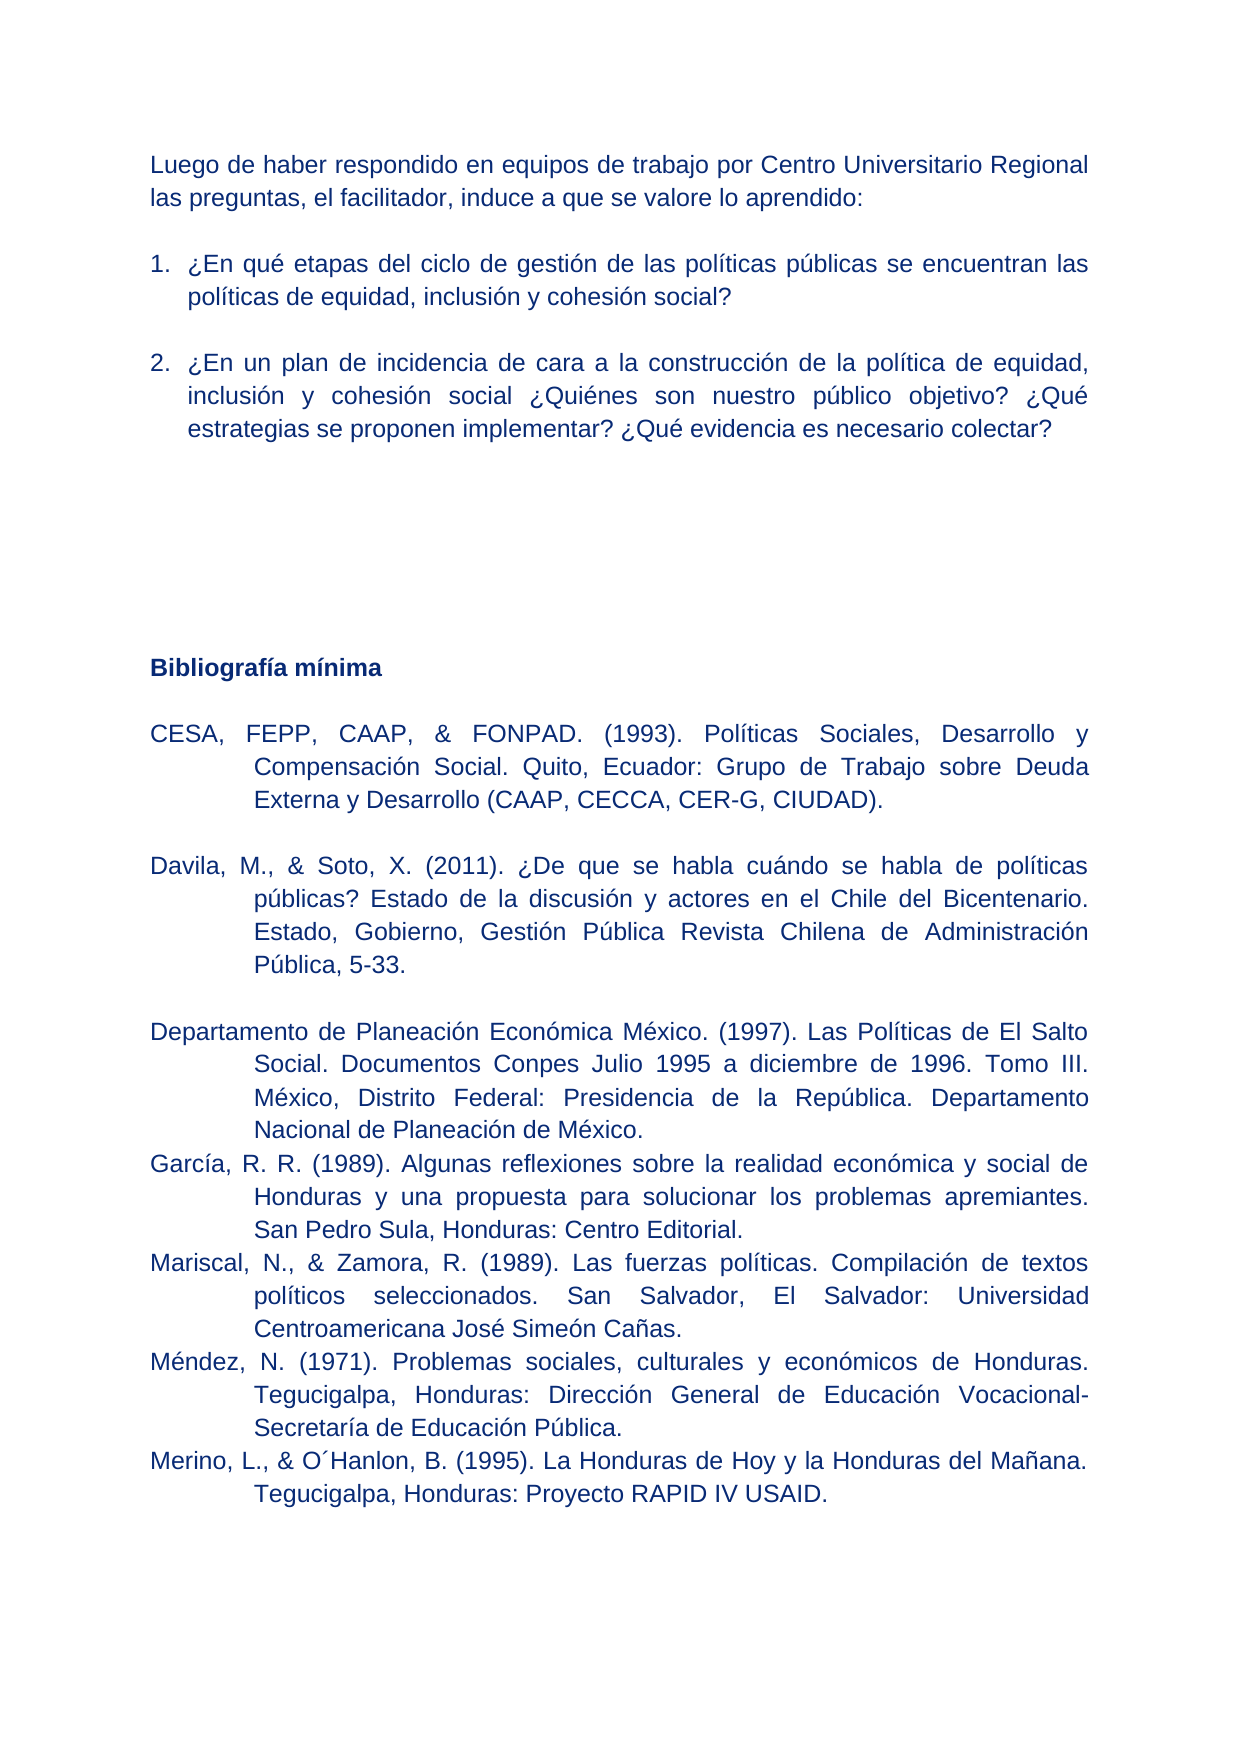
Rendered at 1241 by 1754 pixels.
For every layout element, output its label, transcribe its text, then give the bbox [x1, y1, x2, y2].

text García, R. R. (1989). Algunas reflexiones sobre la realidad económica y social de Honduras y una propuesta para solucionar los problemas apremiantes. San Pedro Sula, Honduras: Centro Editorial. [150, 1148, 1090, 1243]
text CESA, FEPP, CAAP, & FONPAD. (1993). Políticas Sociales, Desarrollo y Compensación Social. Quito, Ecuador: Grupo de Trabajo sobre Deuda Externa y Desarrollo (CAAP, CECCA, CER-G, CIUDAD). [150, 719, 1090, 814]
text Bibliografía mínima [150, 653, 1090, 682]
text Merino, L., & O´Hanlon, B. (1995). La Honduras de Hoy y la Honduras del Mañana. Tegucigalpa, Honduras: Proyecto RAPID IV USAID. [150, 1446, 1090, 1507]
text Departamento de Planeación Económica México. (1997). Las Políticas de El Salto Social. Documentos Conpes Julio 1995 a diciembre de 1996. Tomo III. México, Distrito Federal: Presidencia de la República. Departamento Nacional de Planeación de México. [150, 1016, 1090, 1144]
text Davila, M., & Soto, X. (2011). ¿De que se habla cuándo se habla de políticas públicas? Estado de la discusión y actores en el Chile del Bicentenario. Estado, Gobierno, Gestión Pública Revista Chilena de Administración Pública, 5-33. [150, 851, 1090, 979]
text Mariscal, N., & Zamora, R. (1989). Las fuerzas políticas. Compilación de textos políticos seleccionados. San Salvador, El Salvador: Universidad Centroamericana José Simeón Cañas. [150, 1248, 1090, 1342]
list ¿En un plan de incidencia de cara a la construcción de la política de equidad, inclusión y cohesión social ¿Quiénes son nuestro público objetivo? ¿Qué estrategias se proponen implementar? ¿Qué evidencia es necesario colectar? [150, 348, 1090, 443]
text Luego de haber respondido en equipos de trabajo por Centro Universitario Regional las preguntas, el facilitador, induce a que se valore lo aprendido: [150, 150, 1090, 212]
text Méndez, N. (1971). Problemas sociales, culturales y económicos de Honduras. Tegucigalpa, Honduras: Dirección General de Educación Vocacional- Secretaría de Educación Pública. [150, 1347, 1090, 1441]
list ¿En qué etapas del ciclo de gestión de las políticas públicas se encuentran las políticas de equidad, inclusión y cohesión social? [150, 249, 1090, 311]
